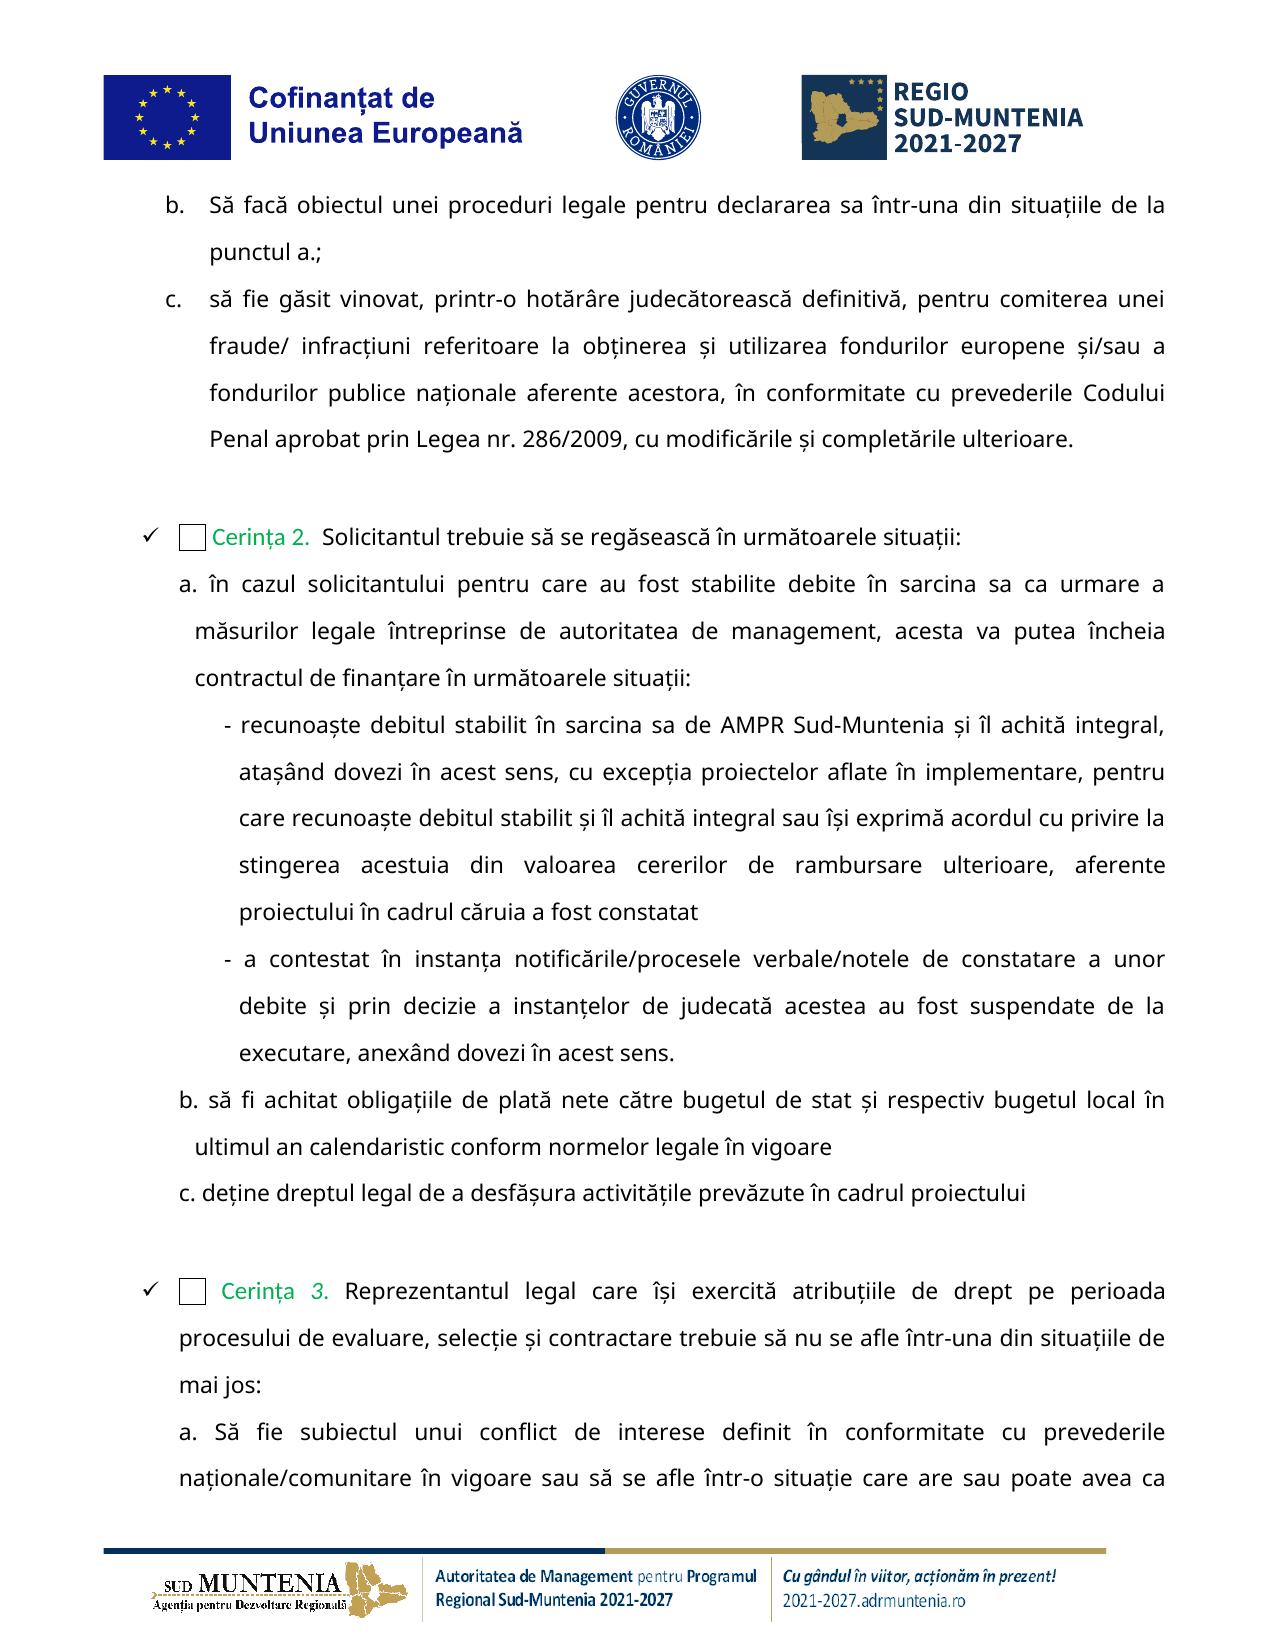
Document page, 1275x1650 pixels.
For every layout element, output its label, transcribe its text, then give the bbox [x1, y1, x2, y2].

list Cerința 3. Reprezentantul legal care își exercită atribuțiile de drept pe perioada procesului de evaluare, selecție și contractare trebuie să nu se afle într-una din situațiile de mai jos: [141, 1275, 1167, 1400]
list Cerința 2. Solicitantul trebuie să se regăsească în următoarele situații: [141, 521, 1167, 552]
list b. Să facă obiectul unei proceduri legale pentru declararea sa într-una din situațiile de la punctul a.; [165, 189, 1167, 267]
list a. în cazul solicitantului pentru care au fost stabilite debite în sarcina sa ca urmare a măsurilor legale întreprinse de autoritatea de management, acesta va putea încheia contractul de finanțare în următoarele situații: [178, 568, 1167, 693]
picture [103, 1548, 1107, 1622]
list - recunoaște debitul stabilit în sarcina sa de AMPR Sud-Muntenia și îl achită integral, atașând dovezi în acest sens, cu excepția proiectelor aflate în implementare, pentru care recunoaște debitul stabilit și îl achită integral sau își exprimă acordul cu privire la stingerea acestuia din valoarea cererilor de rambursare ulterioare, aferente proiectului în cadrul căruia a fost constatat [224, 708, 1167, 927]
list b. să fi achitat obligațiile de plată nete către bugetul de stat și respectiv bugetul local în ultimul an calendaristic conform normelor legale în vigoare [178, 1083, 1167, 1162]
list - a contestat în instanța notificările/procesele verbale/notele de constatare a unor debite și prin decizie a instanțelor de judecată acestea au fost suspendate de la executare, anexând dovezi în acest sens. [224, 943, 1167, 1068]
list c. să fie găsit vinovat, printr-o hotărâre judecătorească definitivă, pentru comiterea unei fraude/ infracțiuni referitoare la obținerea și utilizarea fondurilor europene și/sau a fondurilor publice naționale aferente acestora, în conformitate cu prevederile Codului Penal aprobat prin Legea nr. 286/2009, cu modificările și completările ulterioare. [165, 283, 1167, 455]
list c. deține dreptul legal de a desfășura activitățile prevăzute în cadrul proiectului [178, 1177, 1167, 1208]
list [178, 1416, 1167, 1494]
